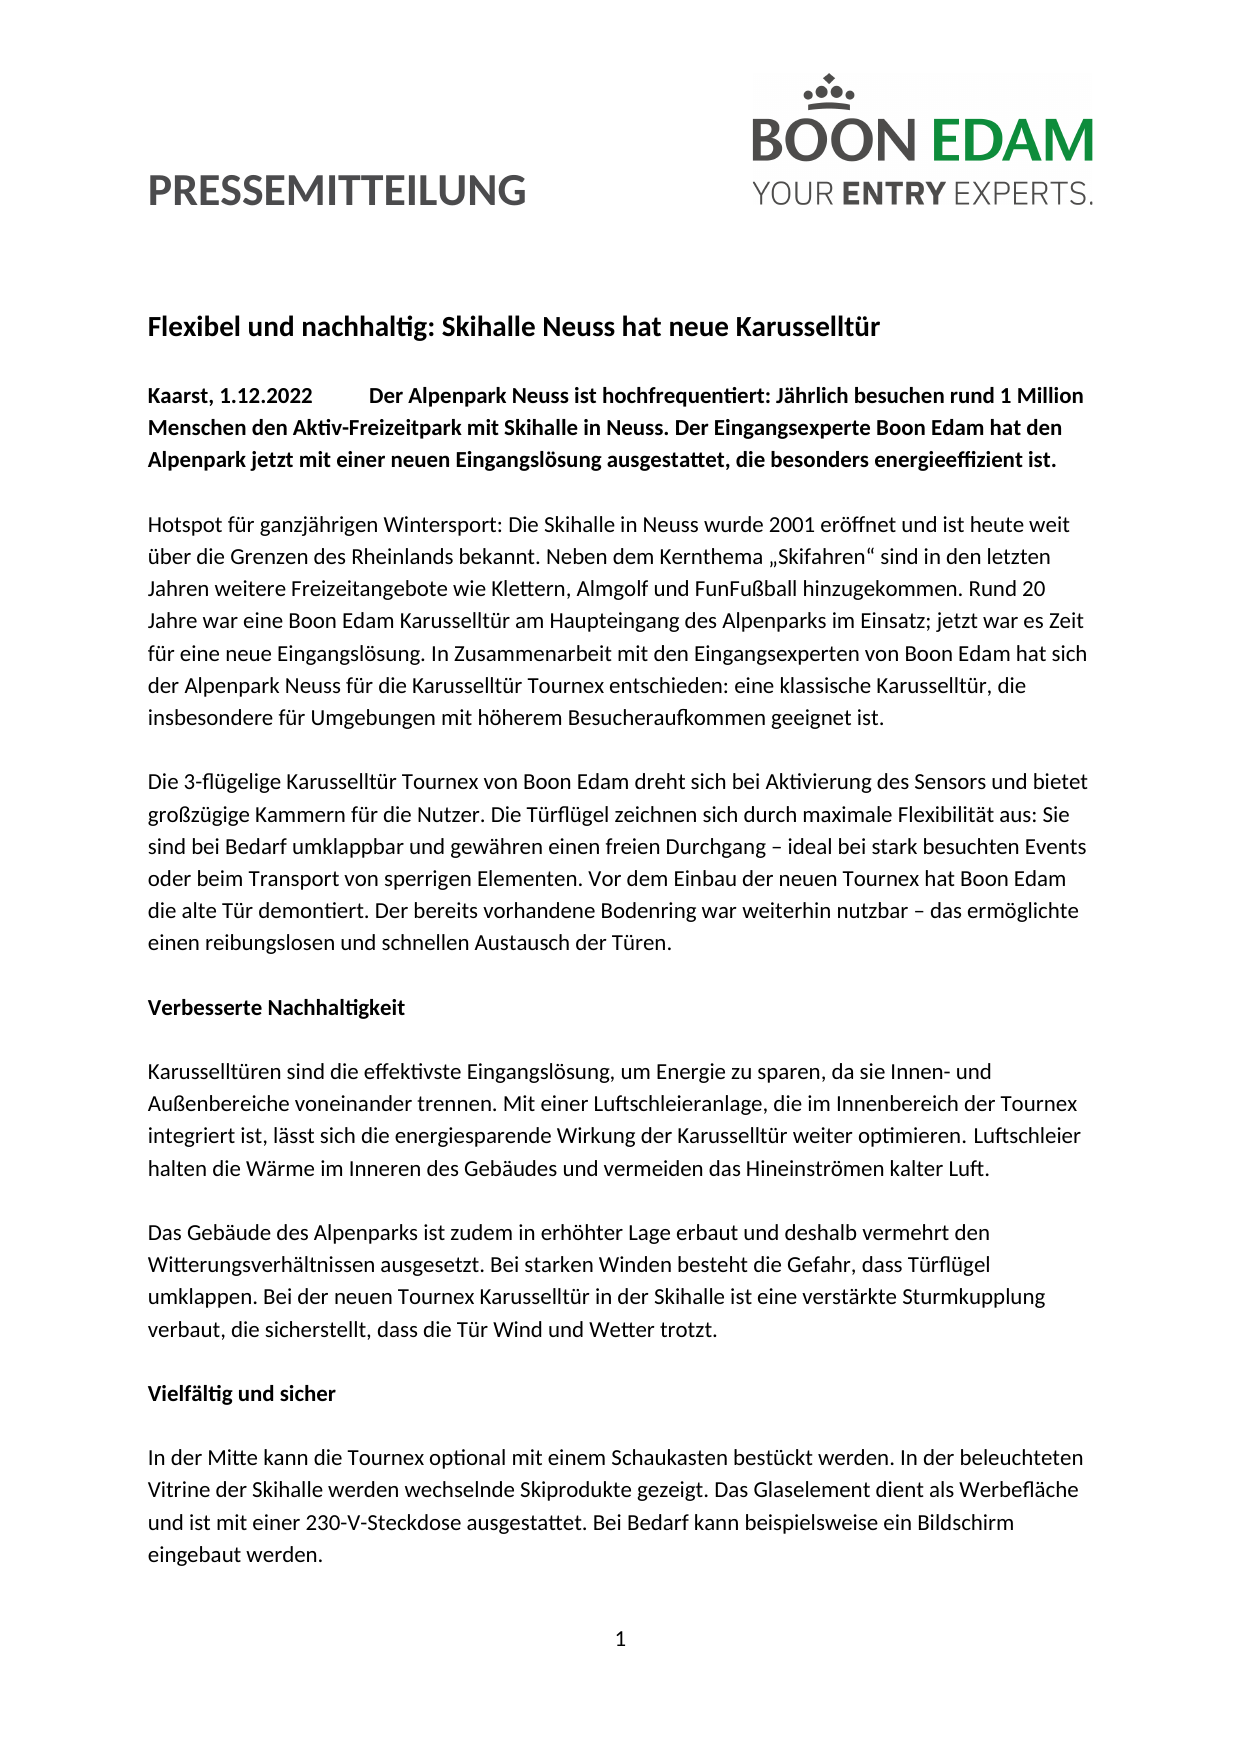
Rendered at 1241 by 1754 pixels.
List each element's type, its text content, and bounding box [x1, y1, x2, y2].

text Flexibel und nachhaltig: Skihalle Neuss hat neue Karusselltür [148, 308, 1093, 344]
text Verbesserte Nachhaltigkeit [148, 993, 1093, 1021]
text In der Mitte kann die Tournex optional mit einem Schaukasten bestückt werden. In der beleuchteten Vitrine der Skihalle werden wechselnde Skiprodukte gezeigt. Das Glaselement dient als Werbefläche und ist mit einer 230-V-Steckdose ausgestattet. Bei Bedarf kann beispielsweise ein Bildschirm eingebaut werden. [148, 1443, 1093, 1568]
text Kaarst, 1.12.2022 Der Alpenpark Neuss ist hochfrequentiert: Jährlich besuchen rund 1 Million Menschen den Aktiv-Freizeitpark mit Skihalle in Neuss. Der Eingangsexperte Boon Edam hat den Alpenpark jetzt mit einer neuen Eingangslösung ausgestattet, die besonders energieeffizient ist. [148, 381, 1093, 474]
picture [752, 73, 1093, 205]
text Karusselltüren sind die effektivste Eingangslösung, um Energie zu sparen, da sie Innen- und Außenbereiche voneinander trennen. Mit einer Luftschleieranlage, die im Innenbereich der Tournex integriert ist, lässt sich die energiesparende Wirkung der Karusselltür weiter optimieren. Luftschleier halten die Wärme im Inneren des Gebäudes und vermeiden das Hineinströmen kalter Luft. [148, 1057, 1093, 1182]
text Hotspot für ganzjährigen Wintersport: Die Skihalle in Neuss wurde 2001 eröffnet und ist heute weit über die Grenzen des Rheinlands bekannt. Neben dem Kernthema „Skifahren“ sind in den letzten Jahren weitere Freizeitangebote wie Klettern, Almgolf und FunFußball hinzugekommen. Rund 20 Jahre war eine Boon Edam Karusselltür am Haupteingang des Alpenparks im Einsatz; jetzt war es Zeit für eine neue Eingangslösung. In Zusammenarbeit mit den Eingangsexperten von Boon Edam hat sich der Alpenpark Neuss für die Karusselltür Tournex entschieden: eine klassische Karusselltür, die insbesondere für Umgebungen mit höherem Besucheraufkommen geeignet ist. [148, 510, 1093, 731]
text Das Gebäude des Alpenparks ist zudem in erhöhter Lage erbaut und deshalb vermehrt den Witterungsverhältnissen ausgesetzt. Bei starken Winden besteht die Gefahr, dass Türflügel umklappen. Bei der neuen Tournex Karusselltür in der Skihalle ist eine verstärkte Sturmkupplung verbaut, die sicherstellt, dass die Tür Wind und Wetter trotzt. [148, 1218, 1093, 1343]
text Die 3-flügelige Karusselltür Tournex von Boon Edam dreht sich bei Aktivierung des Sensors und bietet großzügige Kammern für die Nutzer. Die Türflügel zeichnen sich durch maximale Flexibilität aus: Sie sind bei Bedarf umklappbar und gewähren einen freien Durchgang – ideal bei stark besuchten Events oder beim Transport von sperrigen Elementen. Vor dem Einbau der neuen Tournex hat Boon Edam die alte Tür demontiert. Der bereits vorhandene Bodenring war weiterhin nutzbar – das ermöglichte einen reibungslosen und schnellen Austausch der Türen. [148, 767, 1093, 956]
text Vielfältig und sicher [148, 1379, 1093, 1407]
